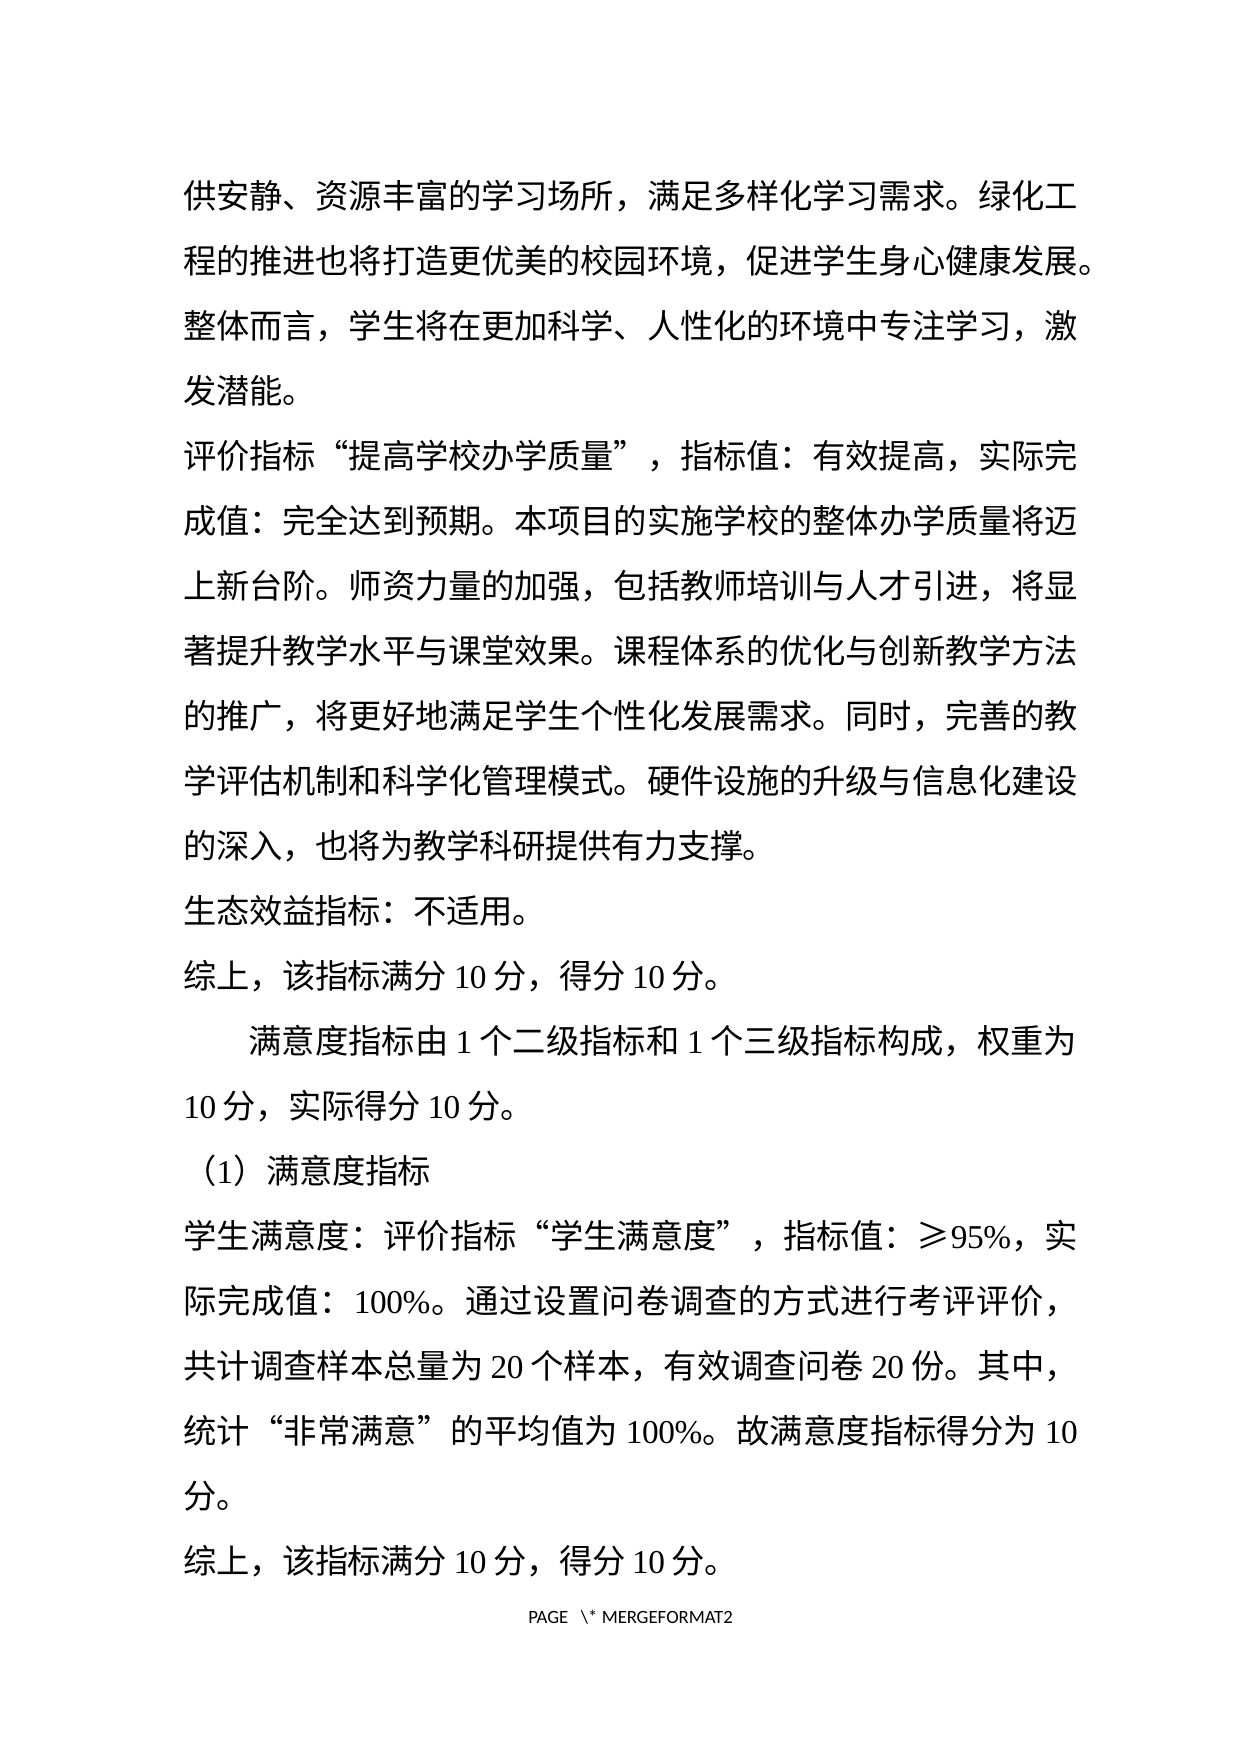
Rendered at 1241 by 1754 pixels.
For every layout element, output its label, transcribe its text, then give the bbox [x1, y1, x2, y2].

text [183, 162, 1078, 1007]
text 满意度指标由1个二级指标和1个三级指标构成，权重为10分，实际得分10分。 （1）满意度指标 学生满意度：评价指标“学生满意度”，指标值：≥95%，实际完成值：100%。通过设置问卷调查的方式进行考评评价，共计调查样本总量为20个样本，有效调查问卷20份。其中，统计“非常满意”的平均值为100%。故满意度指标得分为10分。 综上，该指标满分10分，得分10分。 [183, 1007, 1078, 1592]
